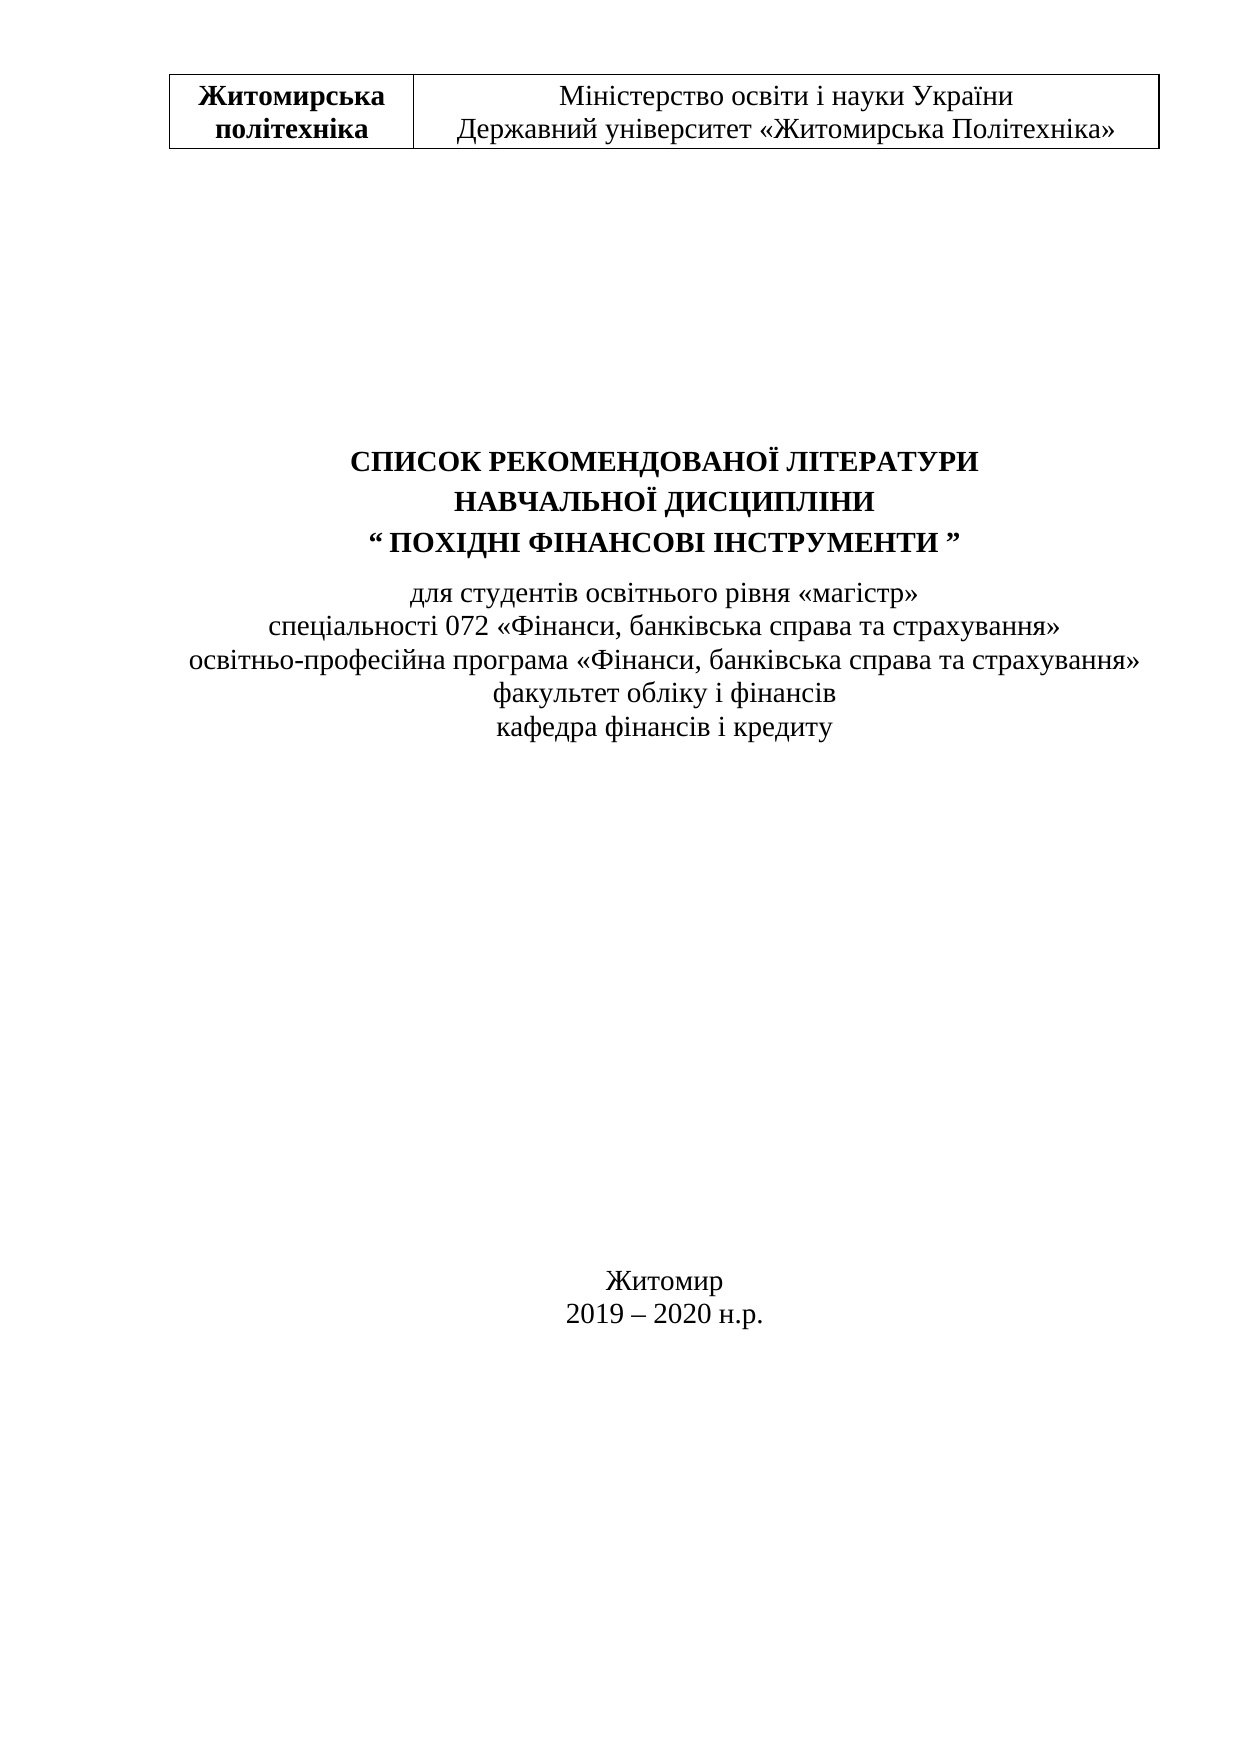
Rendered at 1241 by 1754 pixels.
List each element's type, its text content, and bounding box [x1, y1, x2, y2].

text 2019 – 2020 н.р. [177, 1296, 1152, 1330]
text “ ПОХІДНІ ФІНАНСОВІ ІНСТРУМЕНТИ ” [177, 525, 1152, 558]
text кафедра фінансів і кредиту [177, 709, 1152, 743]
text список рекомендованої літератури [177, 444, 1152, 478]
text Навчальної дисципліни [177, 484, 1152, 518]
text для студентів освітнього рівня «магістр» [177, 575, 1152, 608]
text спеціальності 072 «Фінанси, банківська справа та страхування» [177, 608, 1152, 642]
text Житомир [177, 1263, 1152, 1296]
text освітньо-професійна програма «Фінанси, банківська справа та страхування» [177, 642, 1152, 676]
text факультет обліку і фінансів [177, 676, 1152, 709]
